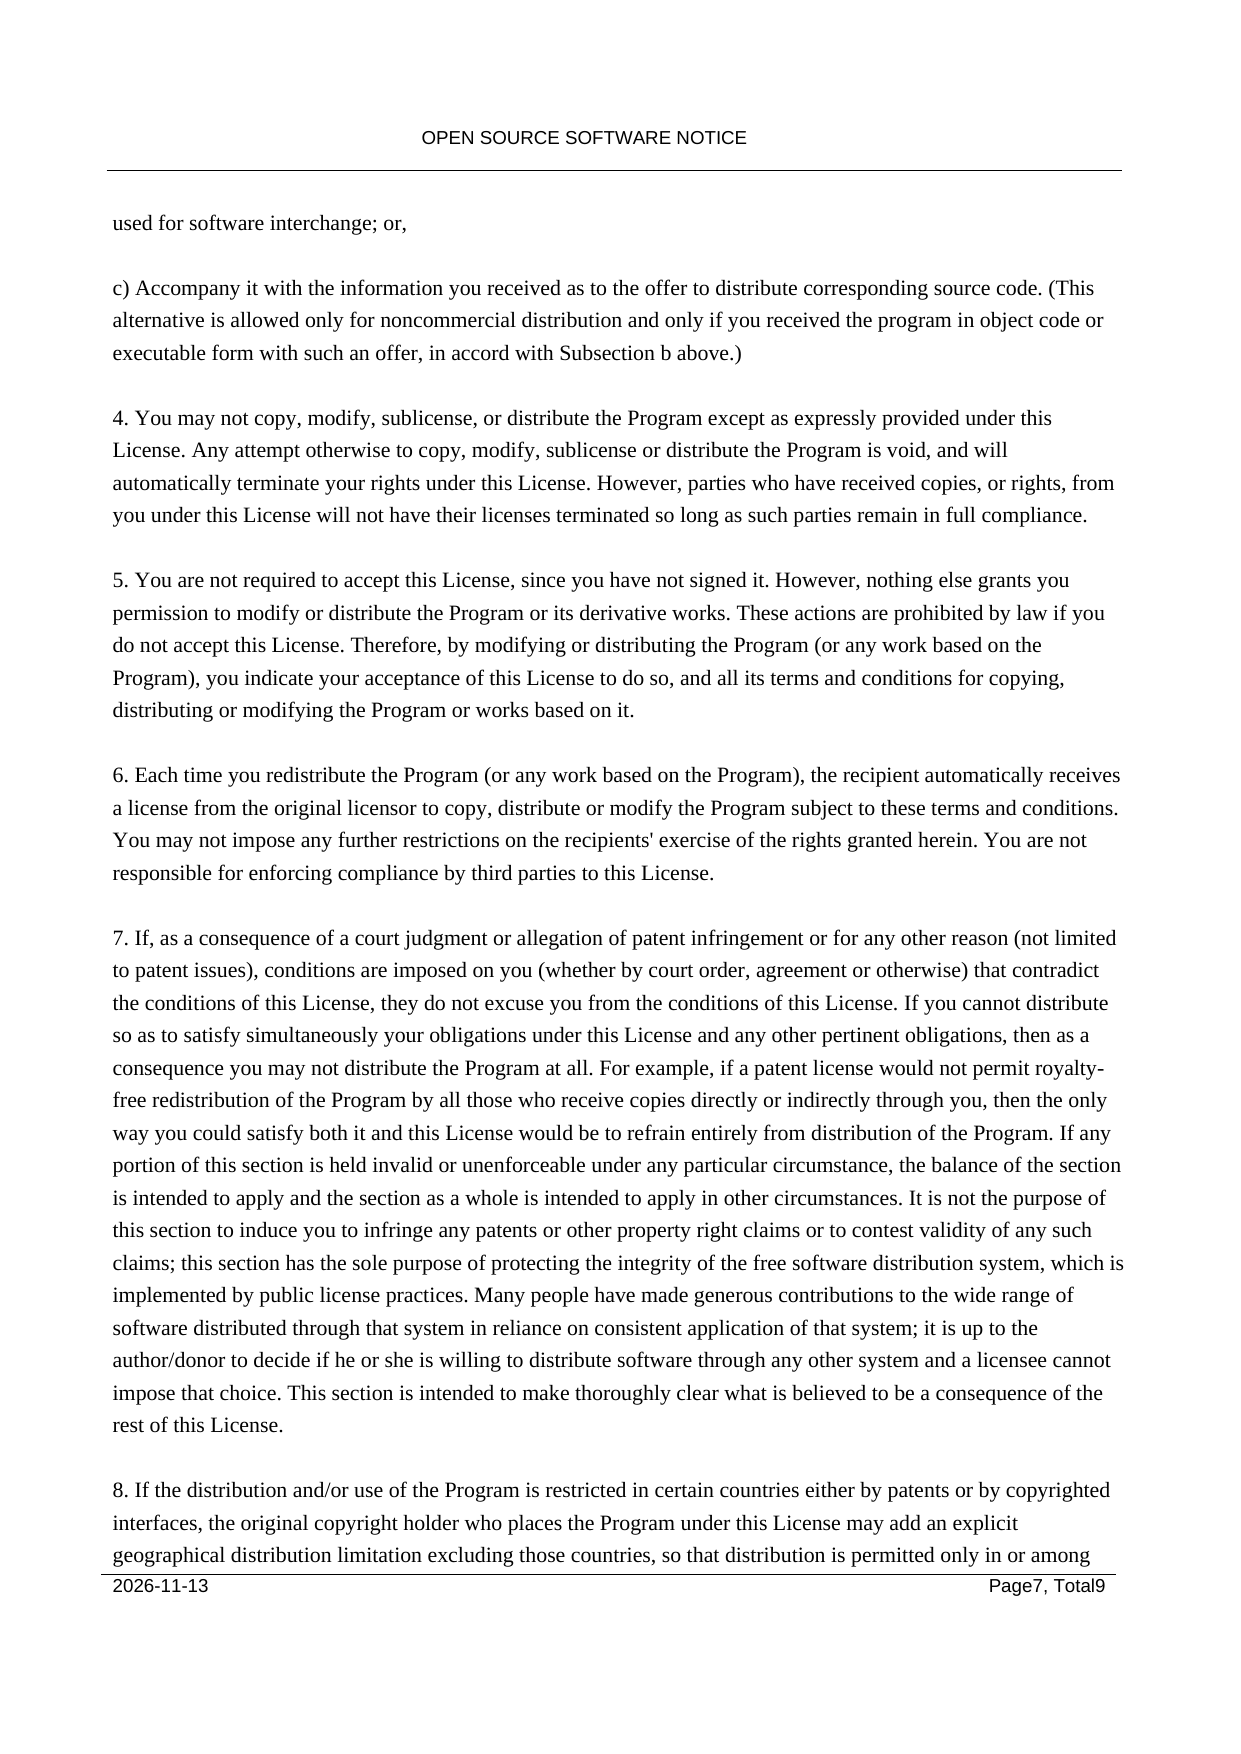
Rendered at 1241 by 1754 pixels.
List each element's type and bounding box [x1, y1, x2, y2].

text [112, 206, 1128, 1571]
